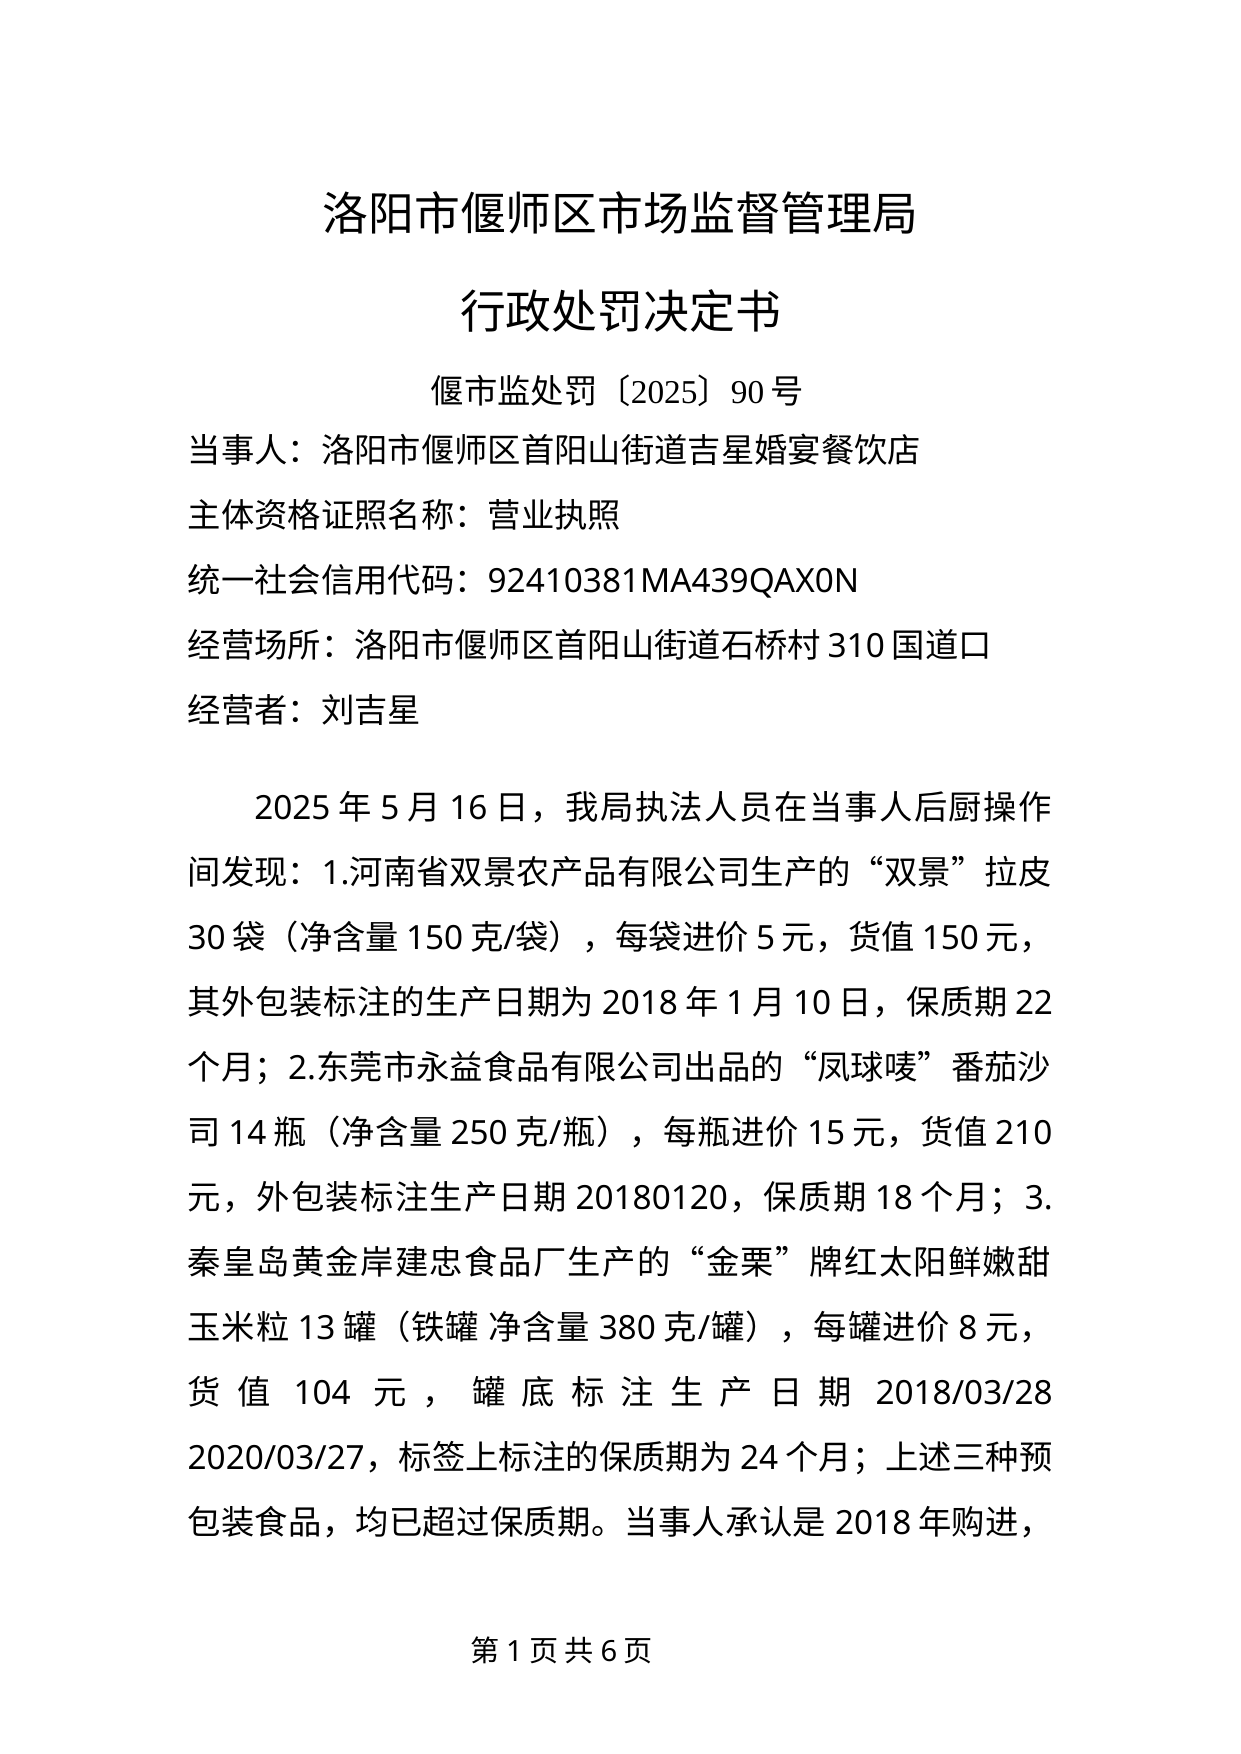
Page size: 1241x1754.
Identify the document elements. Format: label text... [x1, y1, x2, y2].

text 统一社会信用代码：92410381MA439QAX0N [187, 545, 1053, 610]
text 主体资格证照名称：营业执照 [187, 480, 1053, 545]
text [187, 773, 1053, 1553]
text 经营者：刘吉星 [187, 675, 1053, 740]
subtitle 行政处罚决定书 [187, 259, 1053, 357]
text 经营场所：洛阳市偃师区首阳山街道石桥村310国道口 [187, 610, 1053, 675]
text 偃市监处罚〔2025〕90号 [187, 357, 1047, 415]
text 当事人：洛阳市偃师区首阳山街道吉星婚宴餐饮店 [187, 415, 1053, 480]
list 洛阳市偃师区市场监督管理局 [187, 162, 1053, 259]
